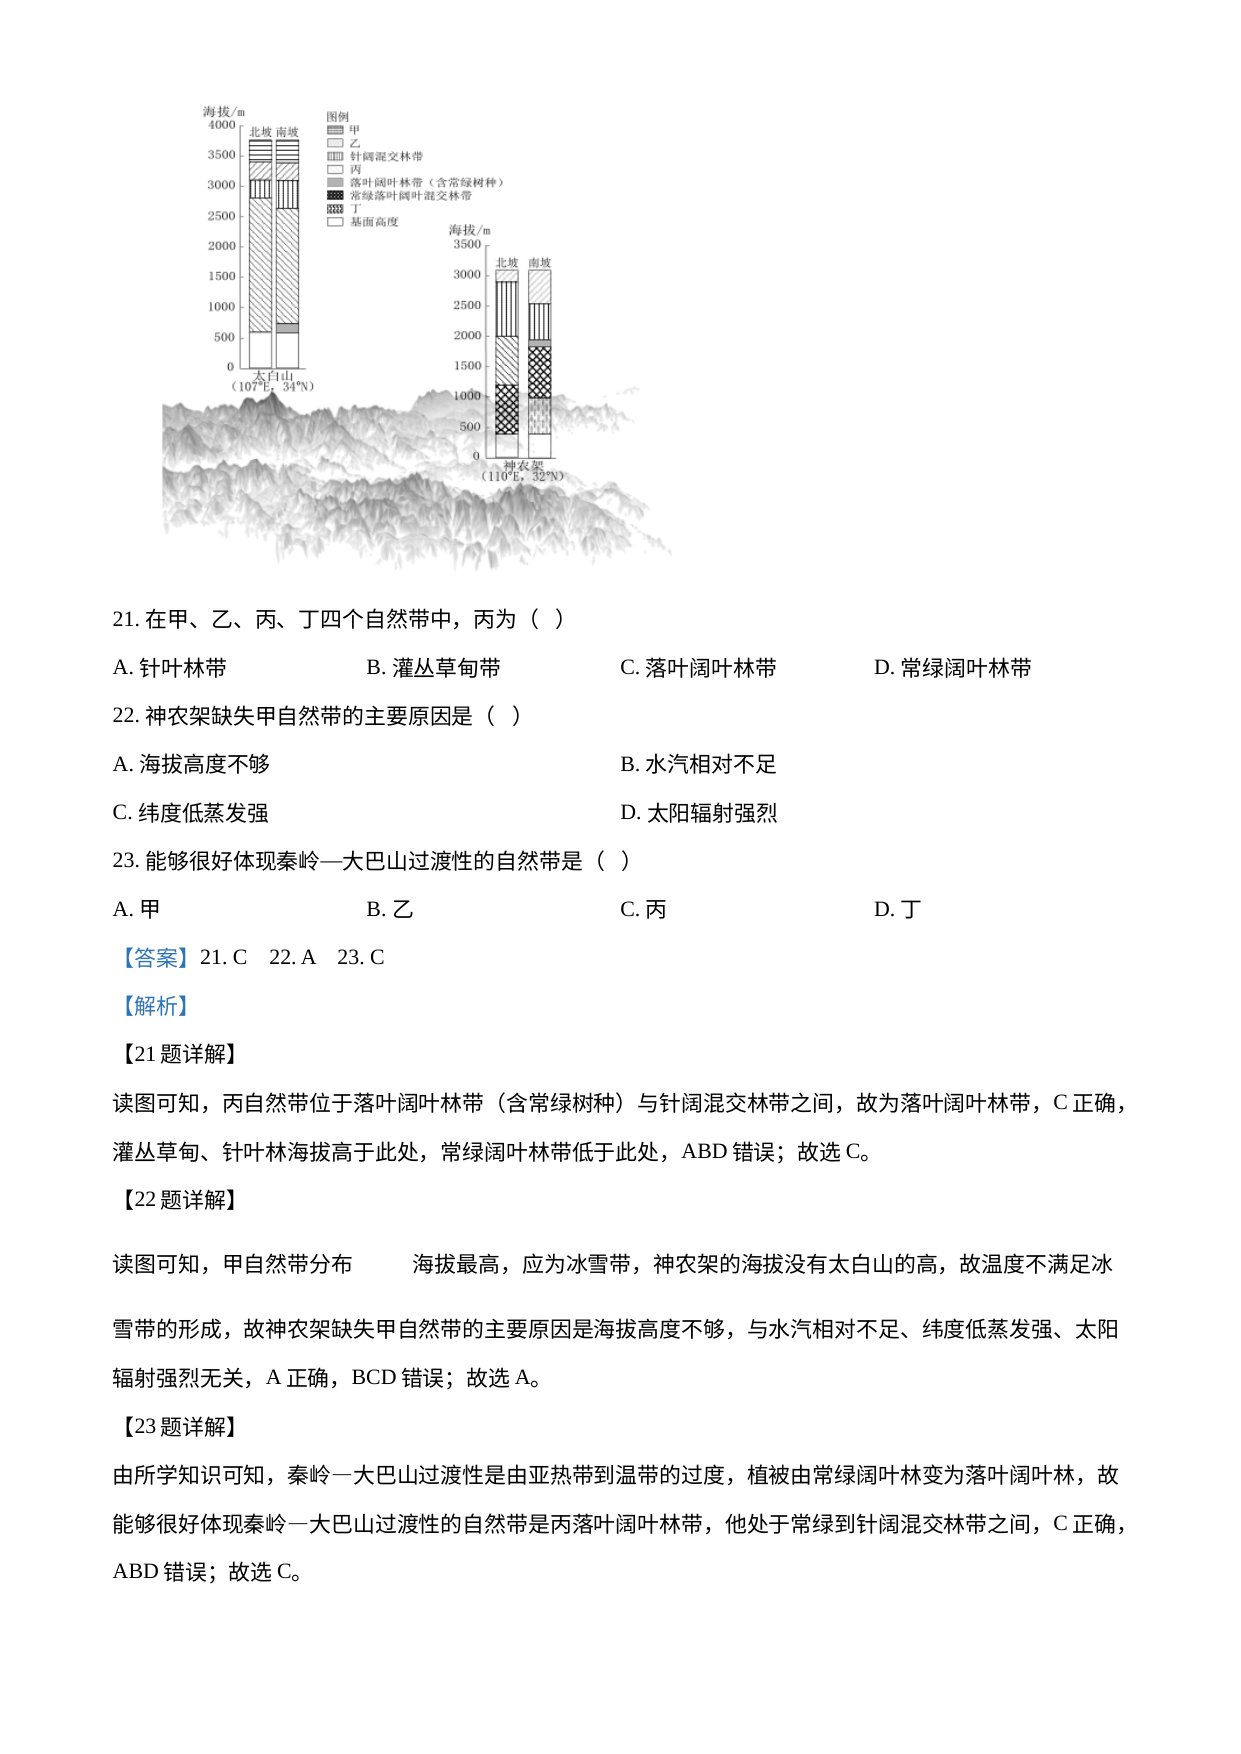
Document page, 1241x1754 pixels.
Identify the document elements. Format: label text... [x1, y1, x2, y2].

text 读图可知，甲自然带分布海拔最高，应为冰雪带，神农架的海拔没有太白山的高，故温度不满足冰雪带的形成，故神农架缺失甲自然带的主要原因是海拔高度不够，与水汽相对不足、纬度低蒸发强、太阳辐射强烈无关，A正确，BCD错误；故选A。 [112, 1231, 1128, 1393]
text 【21题详解】 [112, 1037, 1128, 1069]
text 由所学知识可知，秦岭—大巴山过渡性是由亚热带到温带的过度，植被由常绿阔叶林变为落叶阔叶林，故能够很好体现秦岭—大巴山过渡性的自然带是丙落叶阔叶林带，他处于常绿到针阔混交林带之间，C正确，ABD错误；故选C。 [112, 1457, 1128, 1587]
text 【22题详解】 [112, 1182, 1128, 1215]
text 【答案】21. C 22. A 23. C [112, 940, 1128, 973]
text C. 纬度低蒸发强 D. 太阳辐射强烈 [112, 795, 1128, 828]
text 【23题详解】 [112, 1409, 1128, 1442]
text 读图可知，丙自然带位于落叶阔叶林带（含常绿树种）与针阔混交林带之间，故为落叶阔叶林带，C正确，灌丛草甸、针叶林海拔高于此处，常绿阔叶林带低于此处，ABD错误；故选C。 [112, 1085, 1128, 1167]
text 21. 在甲、乙、丙、丁四个自然带中，丙为（ ） [112, 602, 1128, 634]
text 【解析】 [112, 989, 1128, 1021]
picture [131, 101, 687, 573]
text A. 海拔高度不够 B. 水汽相对不足 [112, 747, 1128, 779]
text 23. 能够很好体现秦岭—大巴山过渡性的自然带是（ ） [112, 844, 1128, 876]
text A. 针叶林带 B. 灌丛草甸带 C. 落叶阔叶林带 D. 常绿阔叶林带 [112, 650, 1128, 683]
text 22. 神农架缺失甲自然带的主要原因是（ ） [112, 699, 1128, 731]
text A. 甲 B. 乙 C. 丙 D. 丁 [112, 892, 1128, 924]
